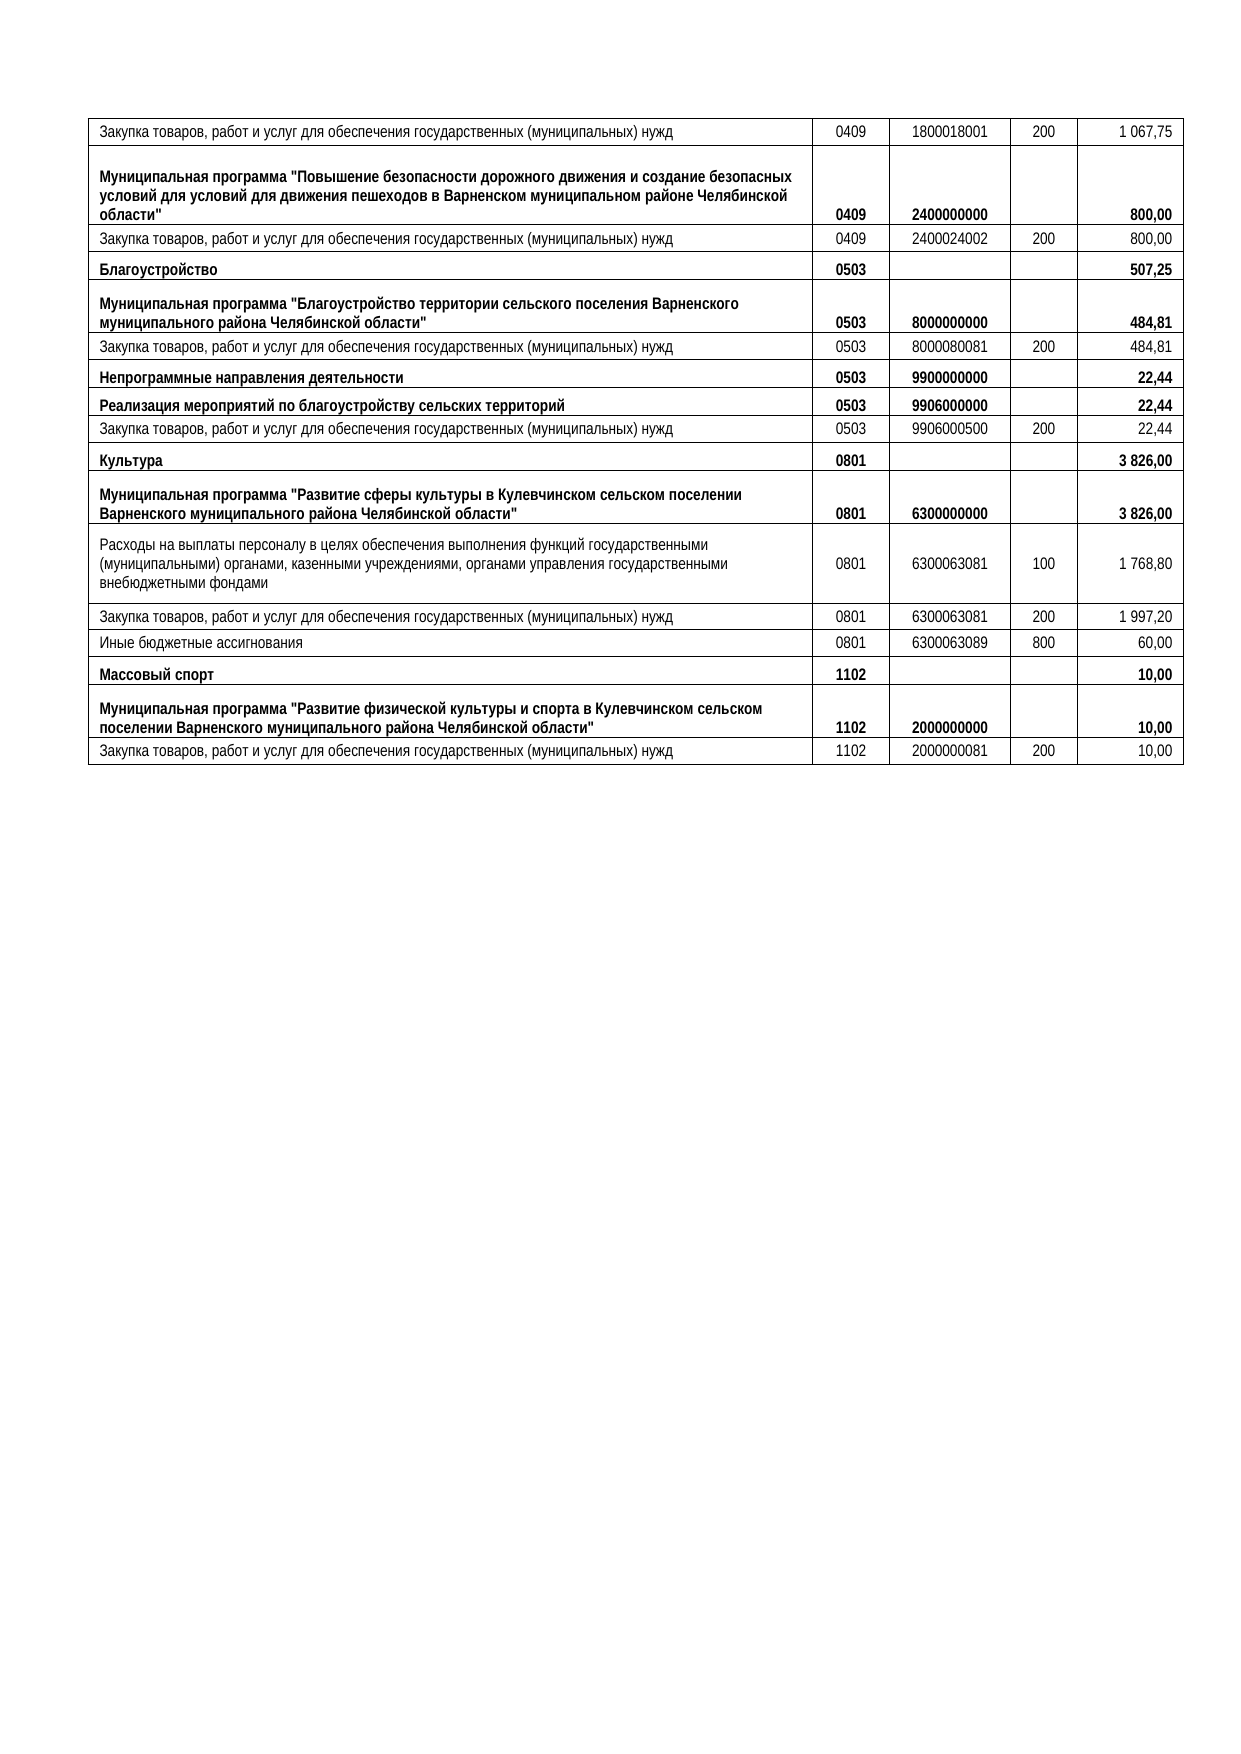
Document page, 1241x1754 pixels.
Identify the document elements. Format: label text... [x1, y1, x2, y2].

table_cell 0503 [813, 280, 889, 332]
table_cell 8000080081 [890, 333, 1010, 359]
table_cell 22,44 [1078, 388, 1183, 415]
table_cell 10,00 [1078, 657, 1183, 684]
table_cell 60,00 [1078, 630, 1183, 656]
table_cell [1011, 280, 1077, 332]
table_cell 2400024002 [890, 225, 1010, 251]
table_cell 2400000000 [890, 146, 1010, 224]
table_cell 3 826,00 [1078, 443, 1183, 470]
table_cell Закупка товаров, работ и услуг для обеспечения государственных (муниципальных) нужд [89, 416, 812, 442]
table_cell 6300063081 [890, 604, 1010, 629]
table_cell 0409 [813, 119, 889, 145]
table_cell 1102 [813, 685, 889, 737]
table_cell 22,44 [1078, 416, 1183, 442]
table_cell 0409 [813, 225, 889, 251]
table_cell Иные бюджетные ассигнования [89, 630, 812, 656]
table_cell 0503 [813, 252, 889, 279]
table_cell [890, 657, 1010, 684]
table_cell 9906000500 [890, 416, 1010, 442]
table_cell Реализация мероприятий по благоустройству сельских территорий [89, 388, 812, 415]
table_cell [1011, 443, 1077, 470]
table_cell 0503 [813, 360, 889, 387]
table_cell 10,00 [1078, 738, 1183, 763]
table_cell Закупка товаров, работ и услуг для обеспечения государственных (муниципальных) нужд [89, 333, 812, 359]
table_cell 200 [1011, 738, 1077, 763]
table_cell 10,00 [1078, 685, 1183, 737]
table_cell 22,44 [1078, 360, 1183, 387]
table_cell [890, 443, 1010, 470]
table_cell Муниципальная программа "Развитие физической культуры и спорта в Кулевчинском сельском поселении Варненского муниципального района Челябинской области" [89, 685, 812, 737]
table_cell Муниципальная программа "Повышение безопасности дорожного движения и создание безопасных условий для условий для движения пешеходов в Варненском муниципальном районе Челябинской области" [89, 146, 812, 224]
table_cell 0801 [813, 443, 889, 470]
table_cell [890, 252, 1010, 279]
table_cell 6300063089 [890, 630, 1010, 656]
table_cell 6300063081 [890, 524, 1010, 602]
table_cell 0801 [813, 524, 889, 602]
table_cell 484,81 [1078, 333, 1183, 359]
table_cell 0801 [813, 471, 889, 523]
table_cell Закупка товаров, работ и услуг для обеспечения государственных (муниципальных) нужд [89, 225, 812, 251]
table_cell Закупка товаров, работ и услуг для обеспечения государственных (муниципальных) нужд [89, 738, 812, 763]
table_cell 2000000000 [890, 685, 1010, 737]
table_cell 0503 [813, 416, 889, 442]
table_cell 200 [1011, 416, 1077, 442]
table_cell 1 768,80 [1078, 524, 1183, 602]
table_cell Благоустройство [89, 252, 812, 279]
table_cell 2000000081 [890, 738, 1010, 763]
table_cell 0409 [813, 146, 889, 224]
table_cell [1011, 685, 1077, 737]
table_cell [1011, 657, 1077, 684]
table_cell [1011, 146, 1077, 224]
table_cell [1011, 388, 1077, 415]
table_cell 9906000000 [890, 388, 1010, 415]
table_cell [1011, 360, 1077, 387]
table_cell 200 [1011, 604, 1077, 629]
table_cell Муниципальная программа "Развитие сферы культуры в Кулевчинском сельском поселении Варненского муниципального района Челябинской области" [89, 471, 812, 523]
table_cell 0801 [813, 604, 889, 629]
table_cell 0503 [813, 388, 889, 415]
table_cell Муниципальная программа "Благоустройство территории сельского поселения Варненского муниципального района Челябинской области" [89, 280, 812, 332]
table_cell 9900000000 [890, 360, 1010, 387]
table_cell 800,00 [1078, 146, 1183, 224]
table_cell Массовый спорт [89, 657, 812, 684]
table_cell Непрограммные направления деятельности [89, 360, 812, 387]
table_cell Культура [89, 443, 812, 470]
table_cell Закупка товаров, работ и услуг для обеспечения государственных (муниципальных) нужд [89, 604, 812, 629]
table_cell 507,25 [1078, 252, 1183, 279]
table_cell 1102 [813, 738, 889, 763]
table_cell 3 826,00 [1078, 471, 1183, 523]
table_cell [1011, 471, 1077, 523]
table_cell 8000000000 [890, 280, 1010, 332]
table_cell 200 [1011, 333, 1077, 359]
table_cell 800,00 [1078, 225, 1183, 251]
table_cell 0801 [813, 630, 889, 656]
table_cell 1 997,20 [1078, 604, 1183, 629]
table_cell 1102 [813, 657, 889, 684]
table_cell 800 [1011, 630, 1077, 656]
table_cell 1 067,75 [1078, 119, 1183, 145]
table_cell 200 [1011, 225, 1077, 251]
table_cell Закупка товаров, работ и услуг для обеспечения государственных (муниципальных) нужд [89, 119, 812, 145]
table_cell 1800018001 [890, 119, 1010, 145]
table_cell 200 [1011, 119, 1077, 145]
table_cell [1011, 252, 1077, 279]
table_cell 6300000000 [890, 471, 1010, 523]
table_cell 0503 [813, 333, 889, 359]
table_cell 484,81 [1078, 280, 1183, 332]
table_cell 100 [1011, 524, 1077, 602]
